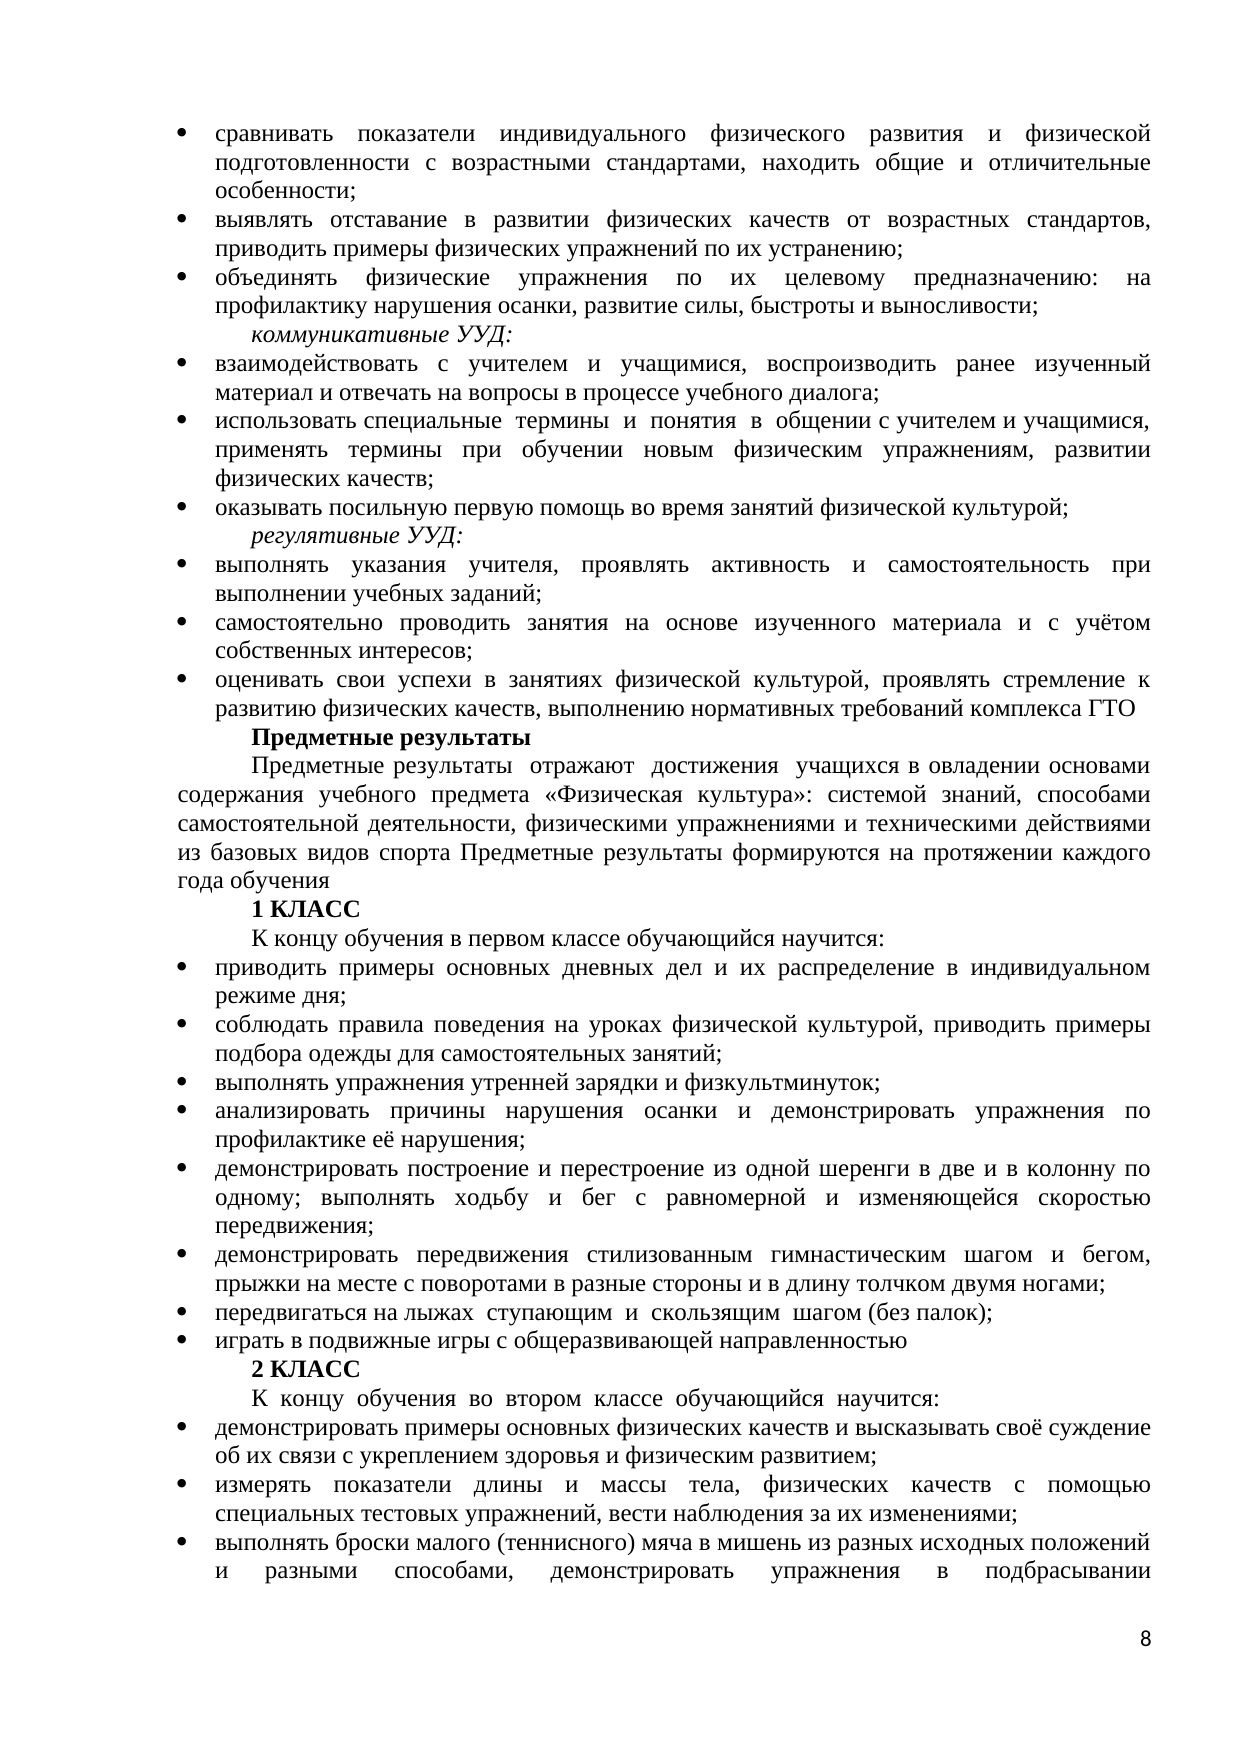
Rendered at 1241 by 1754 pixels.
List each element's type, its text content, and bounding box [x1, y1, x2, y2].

list измерять показатели длины и массы тела, физических качеств с помощью специальных тестовых упражнений, вести наблюдения за их изменениями; [177, 1469, 1152, 1527]
list передвигаться на лыжах ступающим и скользящим шагом (без палок); [177, 1297, 1152, 1326]
list самостоятельно проводить занятия на основе изученного материала и с учётом собственных интересов; [177, 607, 1152, 664]
list соблюдать правила поведения на уроках физической культурой, приводить примеры подбора одежды для самостоятельных занятий; [177, 1009, 1152, 1067]
list использовать специальные термины и понятия в общении с учителем и учащимися, применять термины при обучении новым физическим упражнениям, развитии физических качеств; [177, 406, 1152, 492]
list демонстрировать примеры основных физических качеств и высказывать своё суждение об их связи с укреплением здоровья и физическим развитием; [177, 1412, 1152, 1469]
text 2 КЛАСС [177, 1354, 1152, 1383]
list оценивать свои успехи в занятиях физической культурой, проявлять стремление к развитию физических качеств, выполнению нормативных требований комплекса ГТО [177, 664, 1152, 722]
text 1 КЛАСС [177, 894, 1152, 923]
text Предметные результаты отражают достижения учащихся в овладении основами содержания учебного предмета «Физическая культура»: системой знаний, способами самостоятельной деятельности, физическими упражнениями и техническими действиями из базовых видов спорта Предметные результаты формируются на протяжении каждого года обучения [177, 751, 1152, 894]
list демонстрировать передвижения стилизованным гимнастическим шагом и бегом, прыжки на месте с поворотами в разные стороны и в длину толчком двумя ногами; [177, 1239, 1152, 1297]
list демонстрировать построение и перестроение из одной шеренги в две и в колонну по одному; выполнять ходьбу и бег с равномерной и изменяющейся скоростью передвижения; [177, 1153, 1152, 1239]
list оказывать посильную первую помощь во время занятий физической культурой; [177, 492, 1152, 521]
list выполнять указания учителя, проявлять активность и самостоятельность при выполнении учебных заданий; [177, 549, 1152, 607]
list взаимодействовать с учителем и учащимися, воспроизводить ранее изученный материал и отвечать на вопросы в процессе учебного диалога; [177, 348, 1152, 406]
list анализировать причины нарушения осанки и демонстрировать упражнения по профилактике её нарушения; [177, 1096, 1152, 1153]
list выполнять упражнения утренней зарядки и физкультминуток; [177, 1067, 1152, 1096]
list приводить примеры основных дневных дел и их распределение в индивидуальном режиме дня; [177, 952, 1152, 1009]
text регулятивные УУД: [177, 521, 1152, 549]
text К концу обучения во втором классе обучающийся научится: [177, 1383, 1152, 1412]
text Предметные результаты [177, 722, 1152, 751]
list выявлять отставание в развитии физических качеств от возрастных стандартов, приводить примеры физических упражнений по их устранению; [177, 204, 1152, 262]
list играть в подвижные игры с общеразвивающей направленностью [177, 1326, 1152, 1354]
list объединять физические упражнения по их целевому предназначению: на профилактику нарушения осанки, развитие силы, быстроты и выносливости; [177, 262, 1152, 319]
list сравнивать показатели индивидуального физического развития и физической подготовленности с возрастными стандартами, находить общие и отличительные особенности; [177, 118, 1152, 204]
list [177, 1527, 1152, 1584]
text К концу обучения в первом классе обучающийся научится: [177, 923, 1152, 952]
text коммуникативные УУД: [177, 319, 1152, 348]
